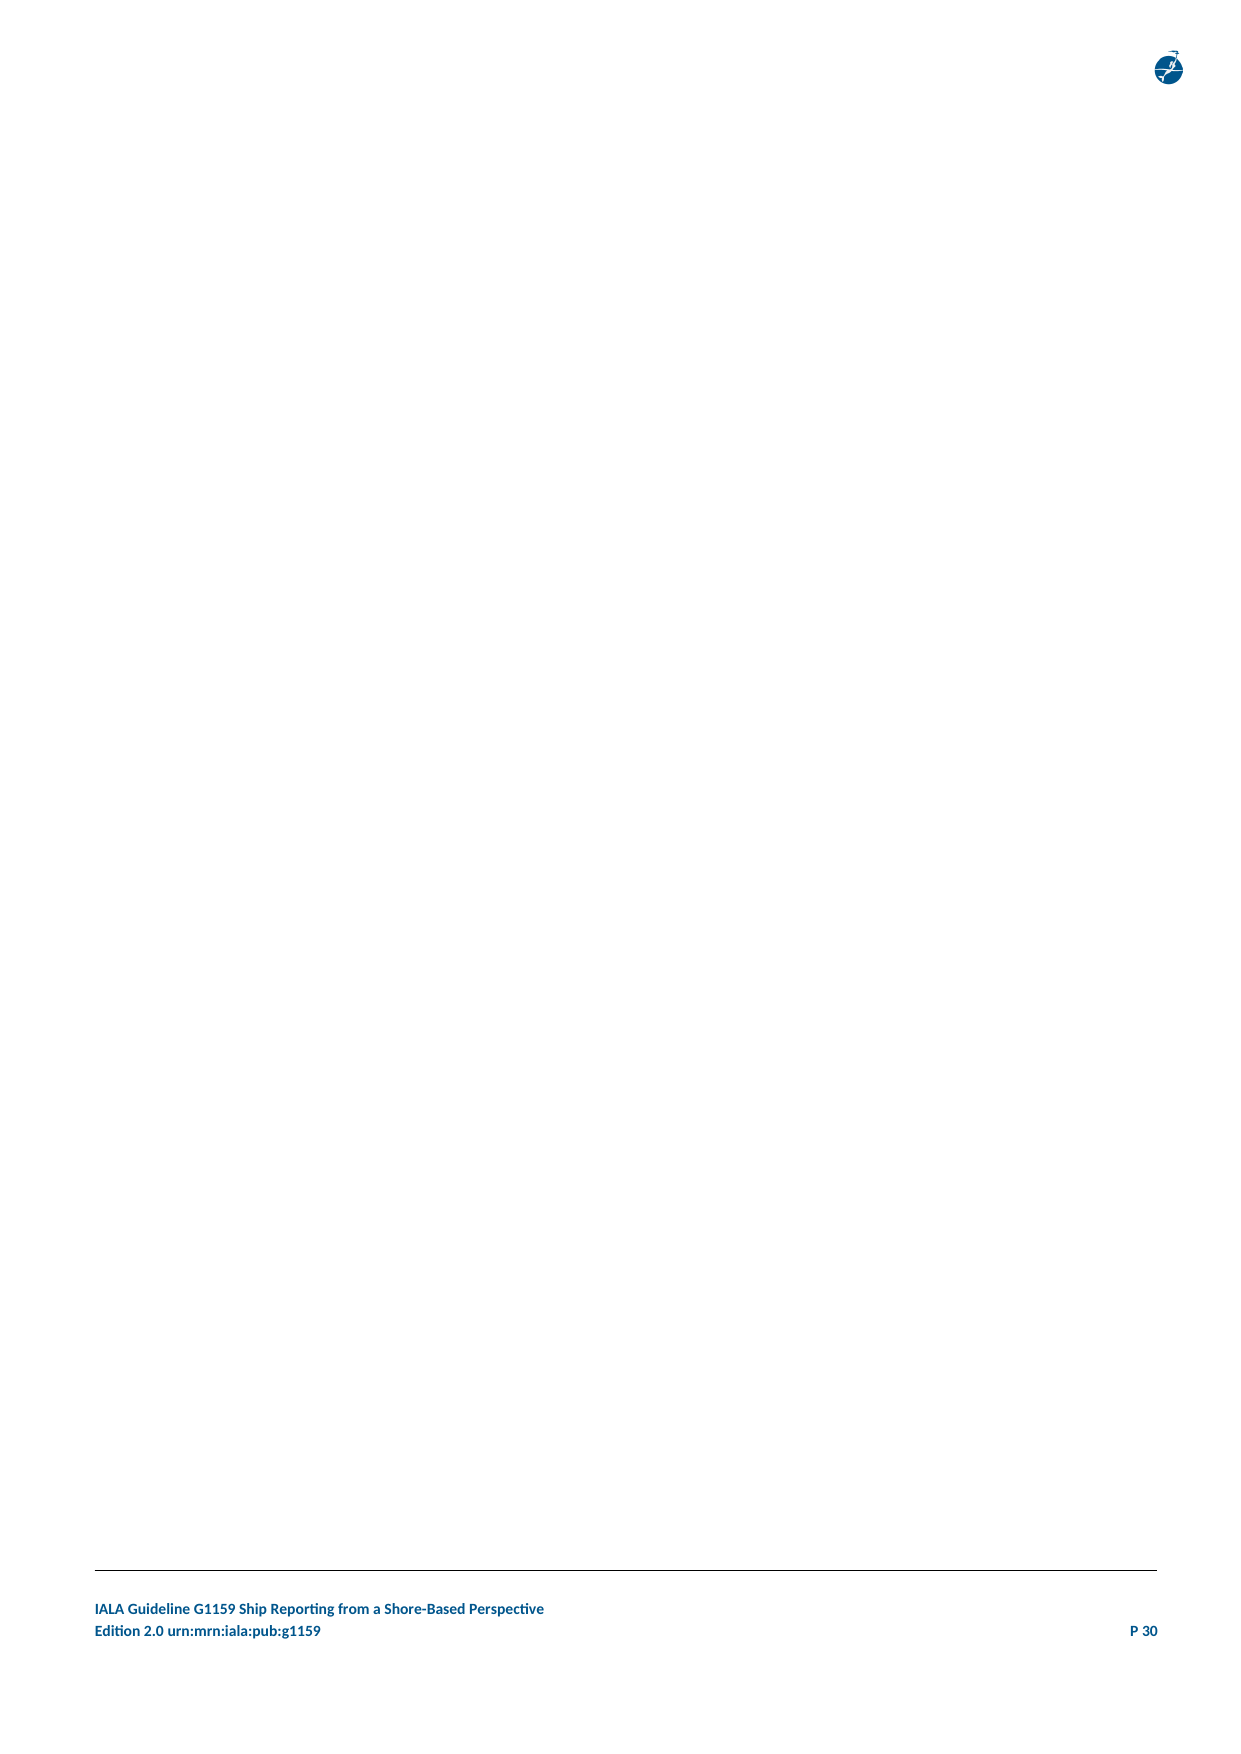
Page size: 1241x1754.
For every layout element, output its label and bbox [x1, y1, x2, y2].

picture [1123, 0, 1241, 119]
